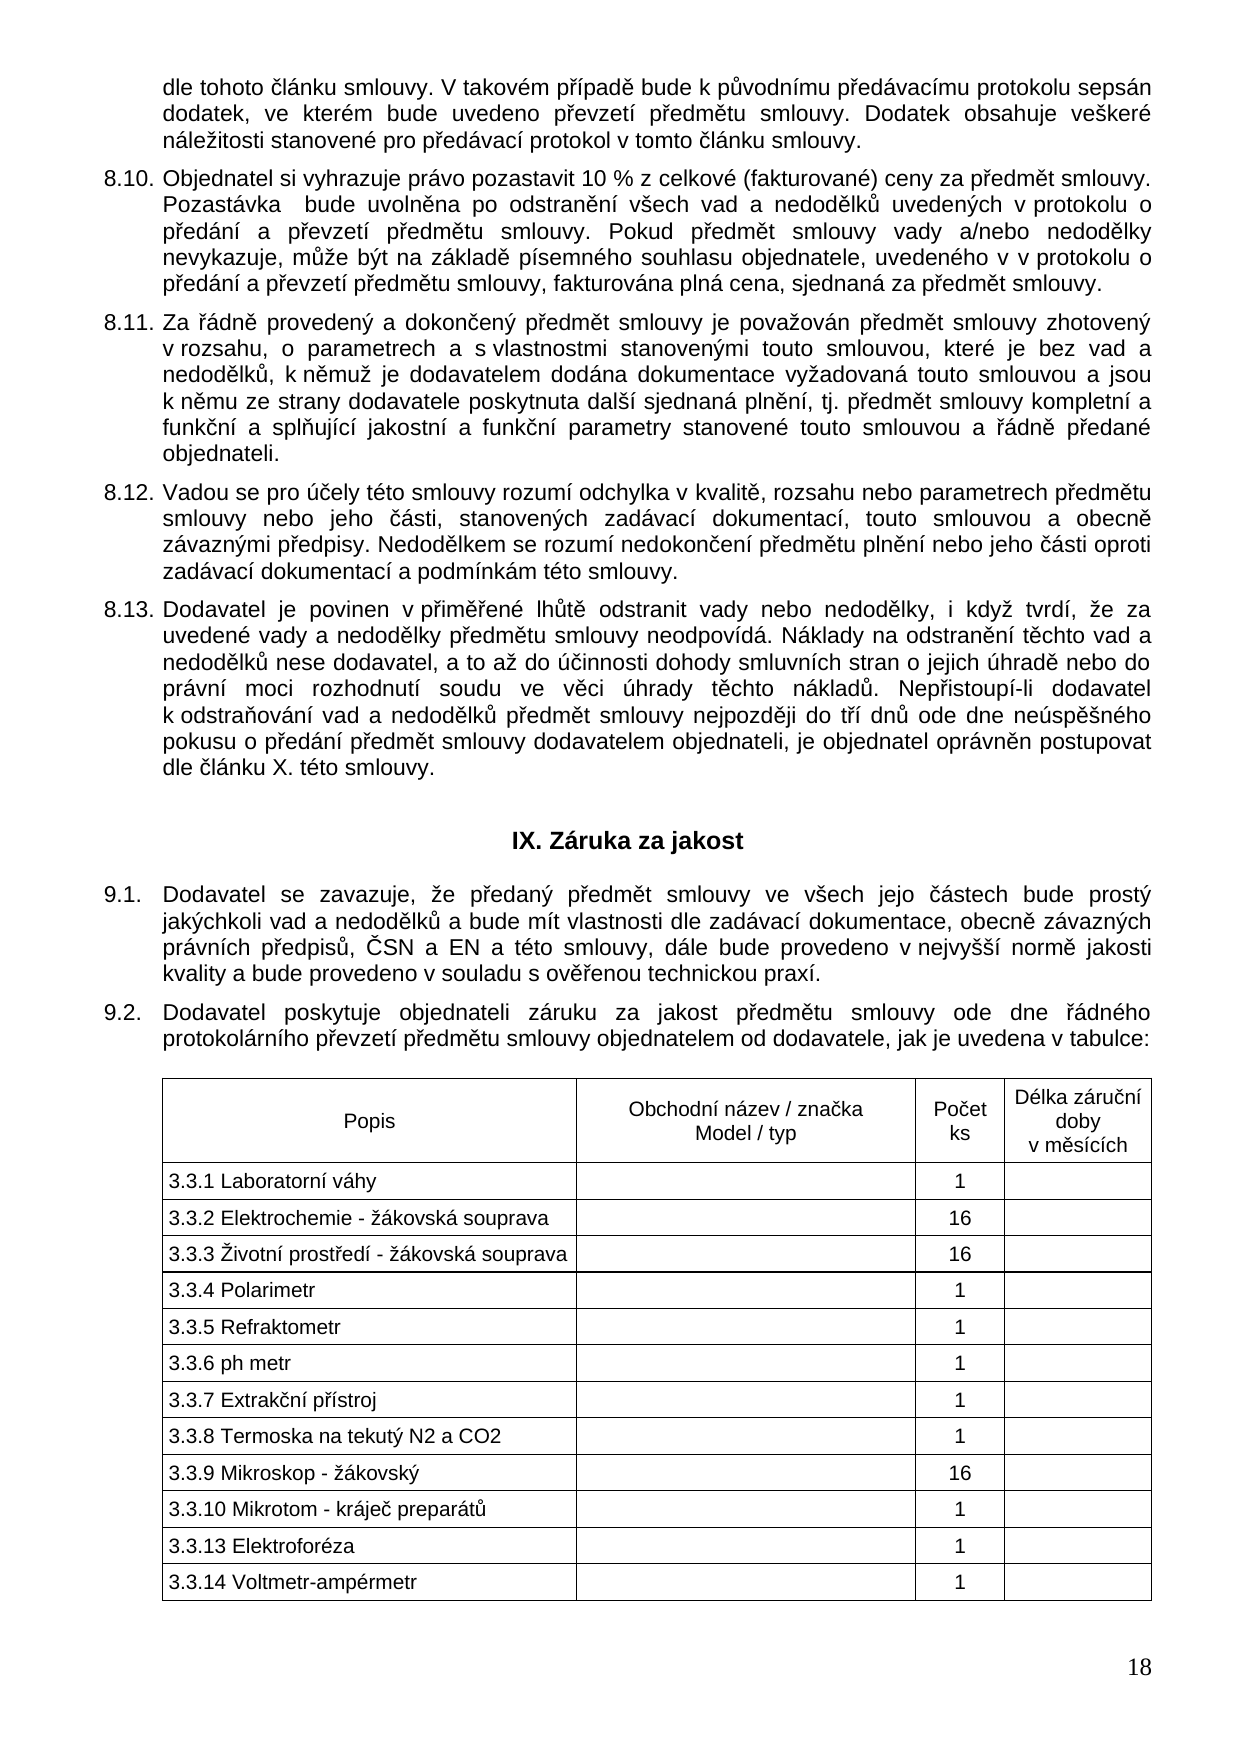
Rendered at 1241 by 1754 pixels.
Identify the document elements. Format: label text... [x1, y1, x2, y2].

table_cell 1 [916, 1273, 1004, 1308]
table_cell 16 [916, 1455, 1004, 1490]
table_cell 3.3.7 Extrakční přístroj [163, 1382, 576, 1417]
table_cell 3.3.6 ph metr [163, 1345, 576, 1381]
list Dodavatel je povinen v přiměřené lhůtě odstranit vady nebo nedodělky, i když tvrdí, že za uvedené vady a nedodělky předmětu smlouvy neodpovídá. Náklady na odstranění těchto vad a nedodělků nese dodavatel, a to až do účinnosti dohody smluvních stran o jejich úhradě nebo do právní moci rozhodnutí soudu ve věci úhrady těchto nákladů. Nepřistoupí-li dodavatel k odstraňování vad a nedodělků předmět smlouvy nejpozději do tří dnů ode dne neúspěšného pokusu o předání předmět smlouvy dodavatelem objednateli, je objednatel oprávněn postupovat dle článku X. této smlouvy. [103, 596, 1152, 781]
table_cell [1005, 1200, 1151, 1235]
table_cell 3.3.3 Životní prostředí - žákovská souprava [163, 1236, 576, 1271]
table_cell [1005, 1491, 1151, 1527]
table_cell [1005, 1236, 1151, 1271]
table_cell [1005, 1309, 1151, 1344]
list Za řádně provedený a dokončený předmět smlouvy je považován předmět smlouvy zhotovený v rozsahu, o parametrech a s vlastnostmi stanovenými touto smlouvou, které je bez vad a nedodělků, k němuž je dodavatelem dodána dokumentace vyžadovaná touto smlouvou a jsou k němu ze strany dodavatele poskytnuta další sjednaná plnění, tj. předmět smlouvy kompletní a funkční a splňující jakostní a funkční parametry stanovené touto smlouvou a řádně předané objednateli. [103, 309, 1152, 467]
table_cell [577, 1273, 915, 1308]
table_cell 1 [916, 1163, 1004, 1198]
table_header Počet ks [916, 1079, 1004, 1162]
table_cell 1 [916, 1491, 1004, 1527]
list Vadou se pro účely této smlouvy rozumí odchylka v kvalitě, rozsahu nebo parametrech předmětu smlouvy nebo jeho části, stanovených zadávací dokumentací, touto smlouvou a obecně závaznými předpisy. Nedodělkem se rozumí nedokončení předmětu plnění nebo jeho části oproti zadávací dokumentací a podmínkám této smlouvy. [103, 479, 1152, 584]
table_cell 3.3.9 Mikroskop - žákovský [163, 1455, 576, 1490]
table_cell [577, 1163, 915, 1198]
list Objednatel si vyhrazuje právo pozastavit 10 % z celkové (fakturované) ceny za předmět smlouvy. Pozastávka bude uvolněna po odstranění všech vad a nedodělků uvedených v protokolu o předání a převzetí předmětu smlouvy. Pokud předmět smlouvy vady a/nebo nedodělky nevykazuje, může být na základě písemného souhlasu objednatele, uvedeného v v protokolu o předání a převzetí předmětu smlouvy, fakturována plná cena, sjednaná za předmět smlouvy. [103, 165, 1152, 297]
table_cell 3.3.5 Refraktometr [163, 1309, 576, 1344]
table_cell [1005, 1163, 1151, 1198]
table_cell [577, 1564, 915, 1599]
table_cell [1005, 1345, 1151, 1381]
table_header Popis [163, 1079, 576, 1162]
table_cell [577, 1382, 915, 1417]
table_cell [577, 1200, 915, 1235]
table_cell [1005, 1382, 1151, 1417]
table_cell 1 [916, 1528, 1004, 1563]
table_cell 16 [916, 1200, 1004, 1235]
table_cell [577, 1491, 915, 1527]
table_cell [1005, 1564, 1151, 1599]
table_cell [577, 1455, 915, 1490]
table_cell 1 [916, 1345, 1004, 1381]
list Dodavatel se zavazuje, že předaný předmět smlouvy ve všech jejo částech bude prostý jakýchkoli vad a nedodělků a bude mít vlastnosti dle zadávací dokumentace, obecně závazných právních předpisů, ČSN a EN a této smlouvy, dále bude provedeno v nejvyšší normě jakosti kvality a bude provedeno v souladu s ověřenou technickou praxí. [103, 881, 1152, 987]
table_cell 3.3.2 Elektrochemie - žákovská souprava [163, 1200, 576, 1235]
table_cell 3.3.4 Polarimetr [163, 1273, 576, 1308]
table_cell 3.3.14 Voltmetr-ampérmetr [163, 1564, 576, 1599]
table_cell [577, 1309, 915, 1344]
table_cell [577, 1345, 915, 1381]
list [103, 74, 1152, 153]
table_cell 3.3.10 Mikrotom - kráječ preparátů [163, 1491, 576, 1527]
table_cell [1005, 1273, 1151, 1308]
table_cell 1 [916, 1564, 1004, 1599]
table_header Délka záruční doby v měsících [1005, 1079, 1151, 1162]
table_cell [577, 1236, 915, 1271]
table_cell 1 [916, 1309, 1004, 1344]
table_cell 16 [916, 1236, 1004, 1271]
table_cell 1 [916, 1382, 1004, 1417]
text IX. Záruka za jakost [103, 826, 1152, 855]
table_cell 3.3.8 Termoska na tekutý N2 a CO2 [163, 1418, 576, 1454]
table_cell [577, 1418, 915, 1454]
table_cell 1 [916, 1418, 1004, 1454]
table_header Obchodní název / značka Model / typ [577, 1079, 915, 1162]
table_cell [1005, 1528, 1151, 1563]
table_cell 3.3.13 Elektroforéza [163, 1528, 576, 1563]
table_cell 3.3.1 Laboratorní váhy [163, 1163, 576, 1198]
table_cell [577, 1528, 915, 1563]
list Dodavatel poskytuje objednateli záruku za jakost předmětu smlouvy ode dne řádného protokolárního převzetí předmětu smlouvy objednatelem od dodavatele, jak je uvedena v tabulce: [103, 999, 1152, 1051]
table_cell [1005, 1455, 1151, 1490]
table_cell [1005, 1418, 1151, 1454]
